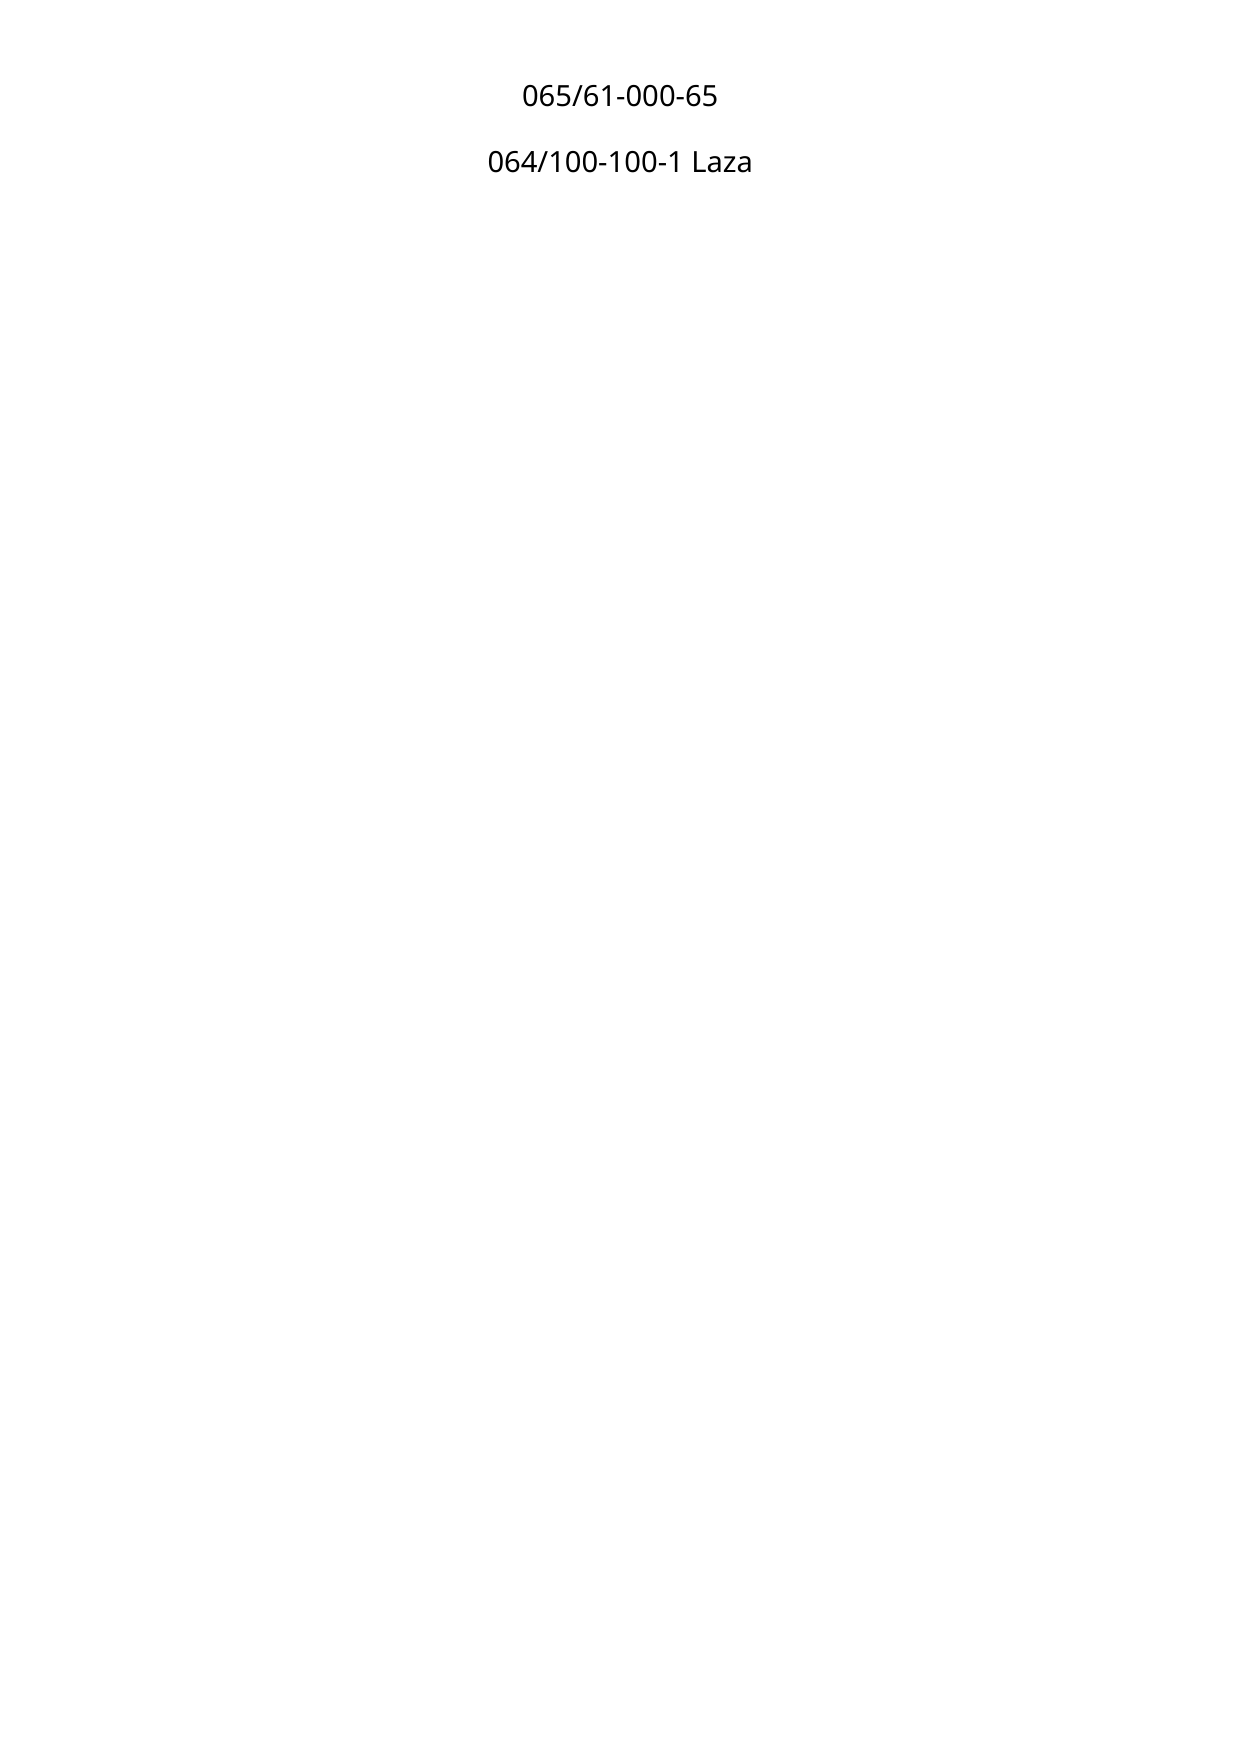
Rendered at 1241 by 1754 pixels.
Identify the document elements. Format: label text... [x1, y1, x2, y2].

text 065/61-000-65 [75, 75, 1165, 115]
text 064/100-100-1 Laza [75, 141, 1165, 181]
